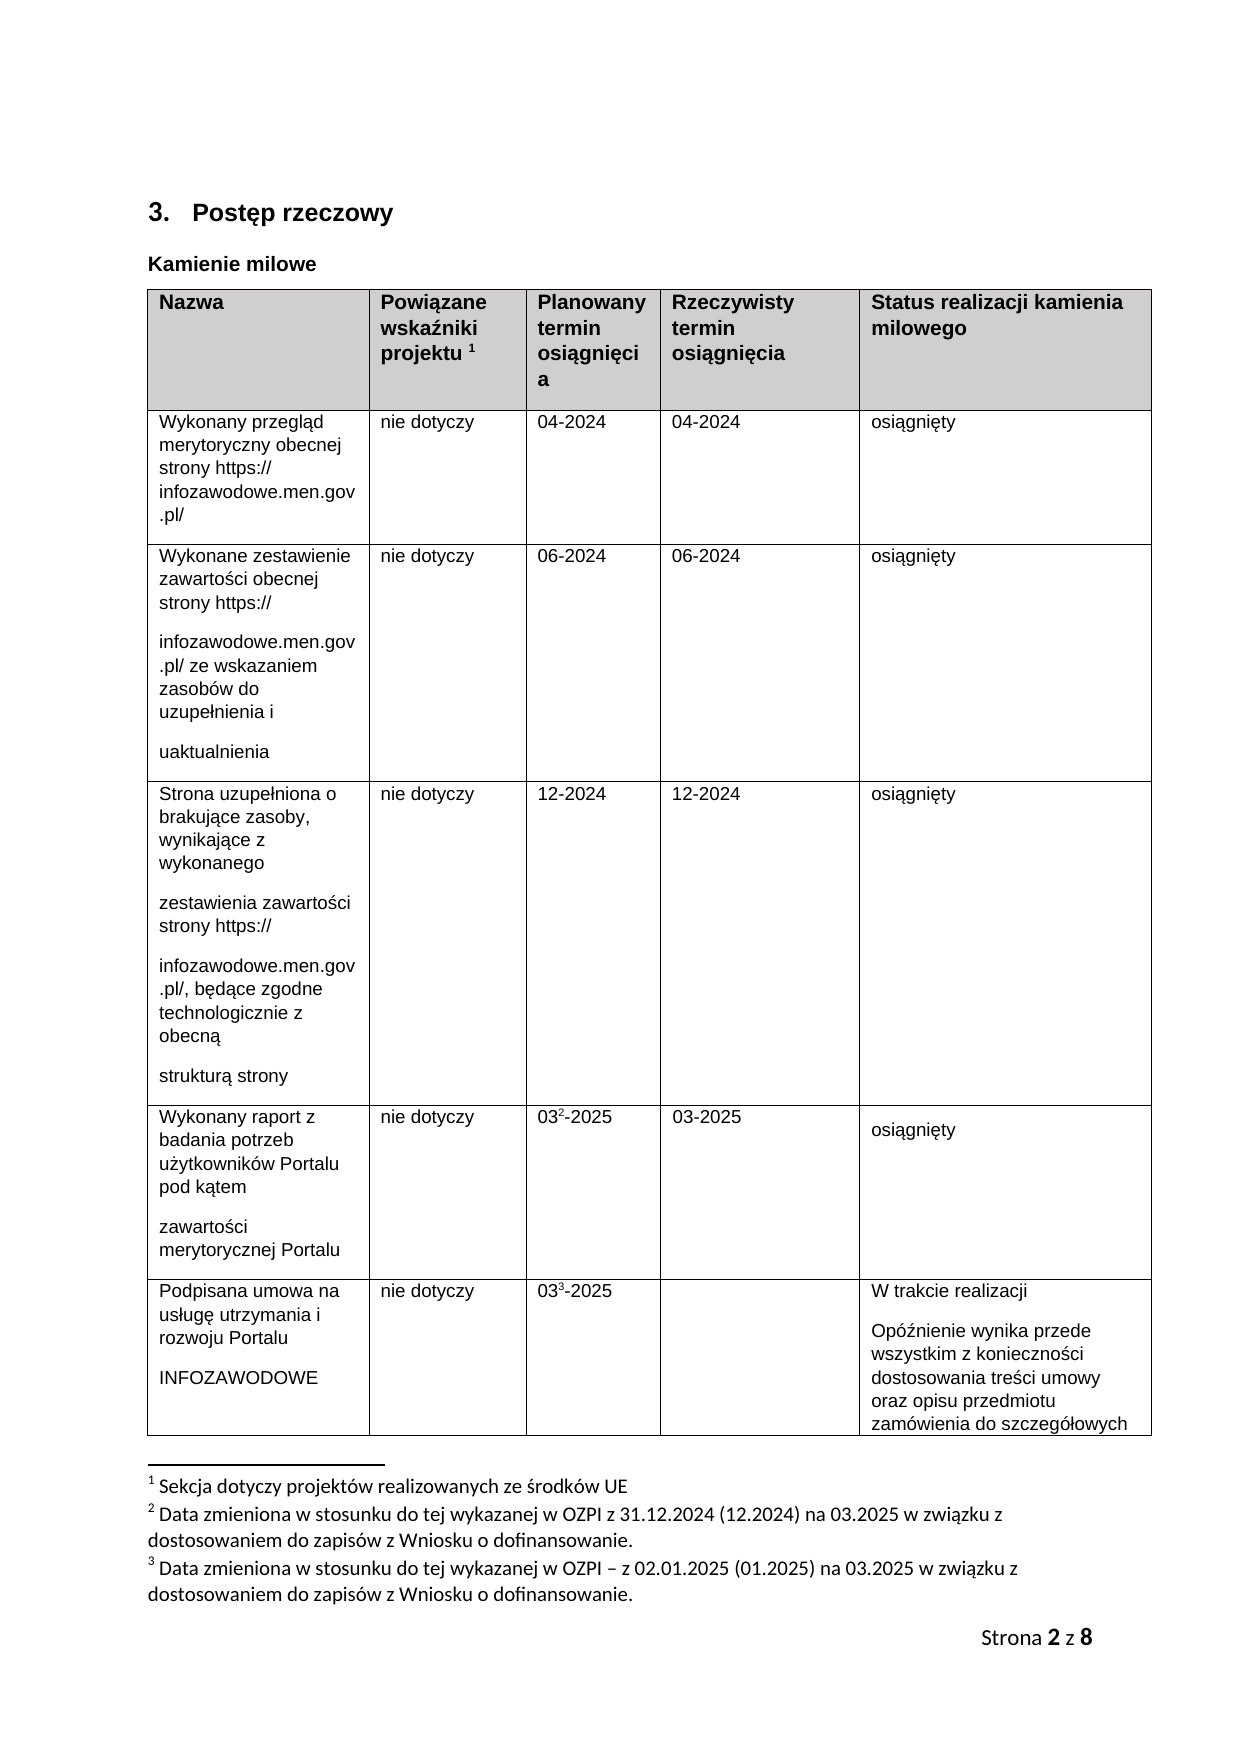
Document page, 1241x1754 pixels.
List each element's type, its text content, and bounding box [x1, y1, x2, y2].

table_cell Wykonany raport z badania potrzeb użytkowników Portalu pod kątem zawartości merytorycznej Portalu [148, 1106, 369, 1279]
table_header Status realizacji kamienia milowego [860, 290, 1151, 410]
table_cell osiągnięty [860, 411, 1151, 544]
table_cell nie dotyczy [370, 545, 526, 781]
table_cell 12-2024 [661, 782, 859, 1105]
table_cell 06-2024 [527, 545, 660, 781]
table_cell nie dotyczy [370, 1106, 526, 1279]
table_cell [860, 1280, 1151, 1434]
table_cell 03-2025 [527, 1106, 660, 1279]
table_cell Wykonany przegląd merytoryczny obecnej strony https:// infozawodowe.men.gov.pl/ [148, 411, 369, 544]
table_cell 04-2024 [527, 411, 660, 544]
table_cell osiągnięty [860, 782, 1151, 1105]
table_cell nie dotyczy [370, 782, 526, 1105]
table_cell Strona uzupełniona o brakujące zasoby, wynikające z wykonanego zestawienia zawartości strony https:// infozawodowe.men.gov.pl/, będące zgodne technologicznie z obecną strukturą strony [148, 782, 369, 1105]
table_cell 06-2024 [661, 545, 859, 781]
table_cell [661, 1280, 859, 1434]
table_cell 03-2025 [661, 1106, 859, 1279]
table_cell osiągnięty [860, 545, 1151, 781]
list Postęp rzeczowy [148, 193, 1093, 228]
table_header Nazwa [148, 290, 369, 410]
text Kamienie milowe [148, 252, 1093, 276]
table_cell 03-2025 [527, 1280, 660, 1434]
table_cell 12-2024 [527, 782, 660, 1105]
table_cell osiągnięty [860, 1106, 1151, 1279]
table_header Planowany termin osiągnięcia [527, 290, 660, 410]
table_cell nie dotyczy [370, 1280, 526, 1434]
table_cell nie dotyczy [370, 411, 526, 544]
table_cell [148, 1280, 369, 1434]
table_cell Wykonane zestawienie zawartości obecnej strony https:// infozawodowe.men.gov.pl/ ze wskazaniem zasobów do uzupełnienia i uaktualnienia [148, 545, 369, 781]
table_header Powiązane wskaźniki projektu [370, 290, 526, 410]
table_cell 04-2024 [661, 411, 859, 544]
table_header Rzeczywisty termin osiągnięcia [661, 290, 859, 410]
